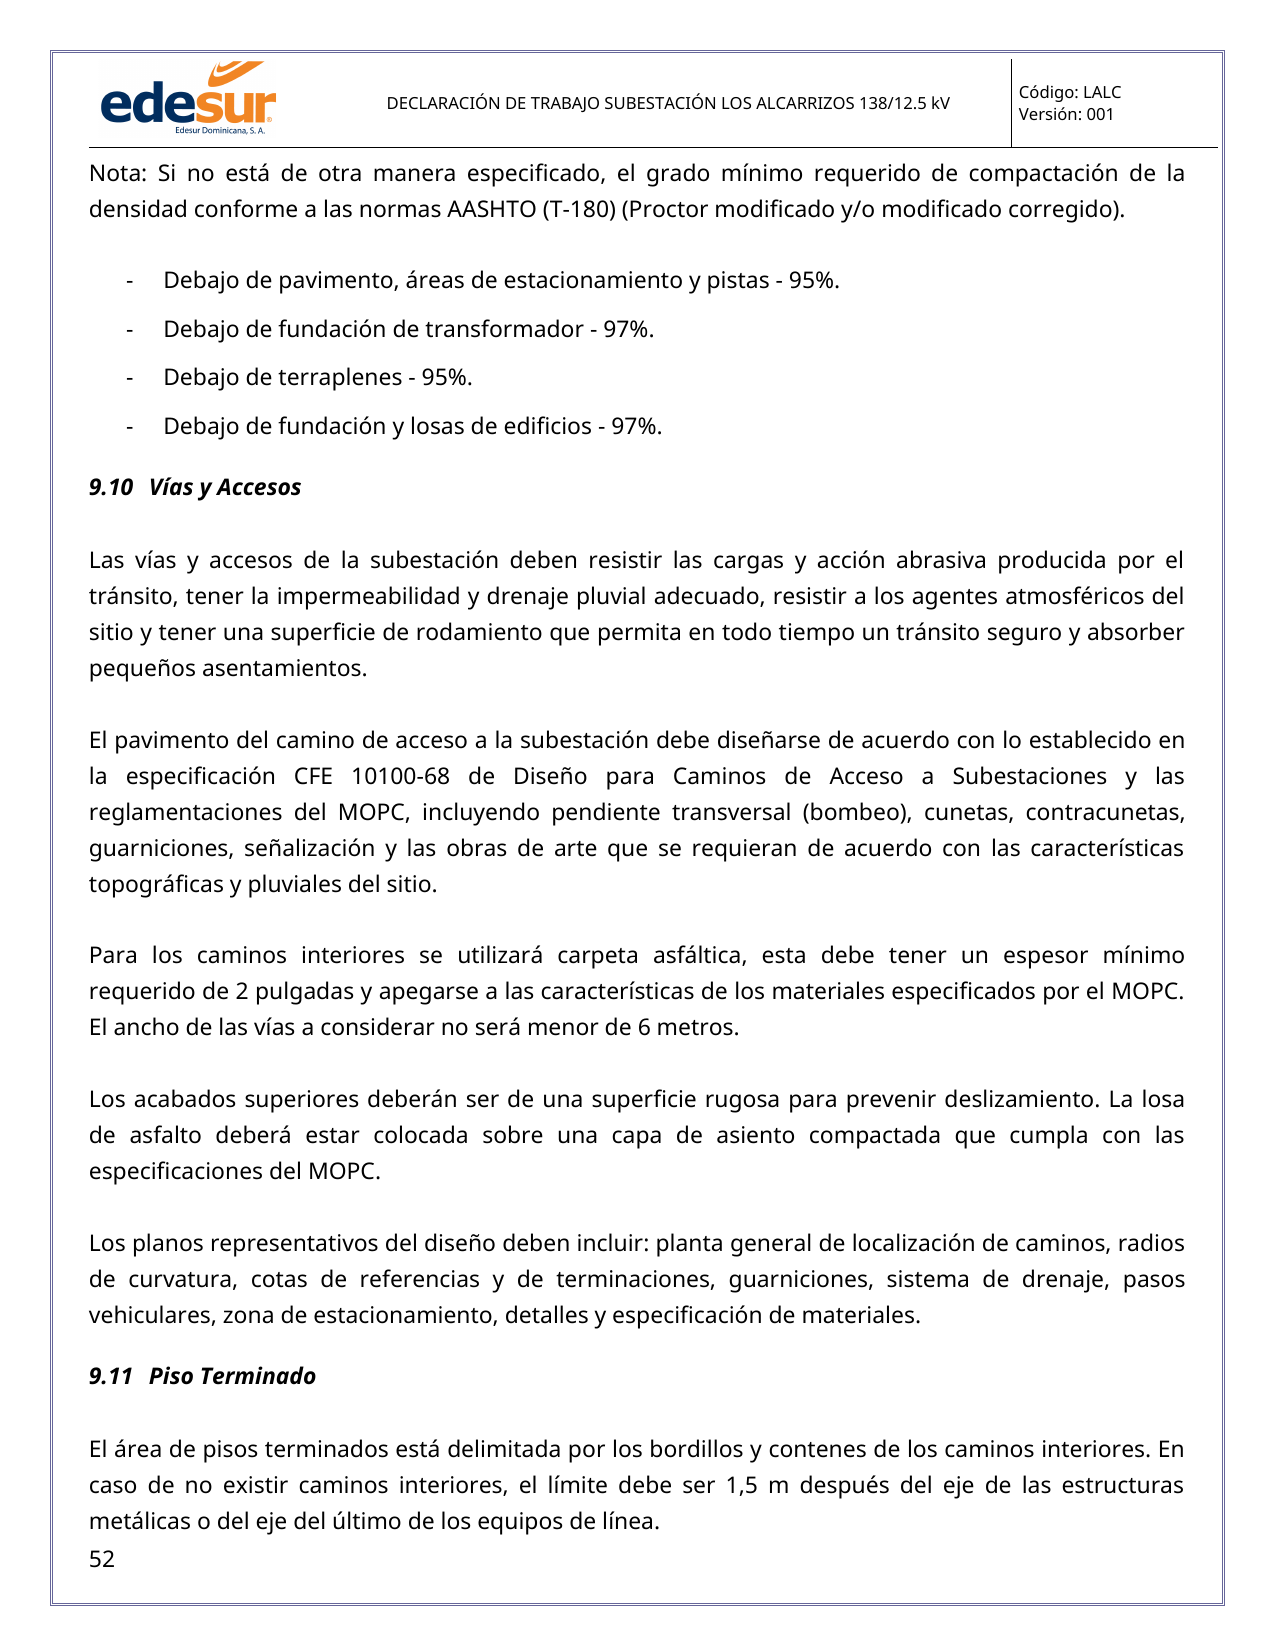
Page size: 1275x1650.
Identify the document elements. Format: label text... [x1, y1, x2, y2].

text Nota: Si no está de otra manera especificado, el grado mínimo requerido de compactación de la densidad conforme a las normas AASHTO (T-180) (Proctor modificado y/o modificado corregido). [89, 157, 1186, 224]
text El pavimento del camino de acceso a la subestación debe diseñarse de acuerdo con lo establecido en la especificación CFE 10100-68 de Diseño para Caminos de Acceso a Subestaciones y las reglamentaciones del MOPC, incluyendo pendiente transversal (bombeo), cunetas, contracunetas, guarniciones, señalización y las obras de arte que se requieran de acuerdo con las características topográficas y pluviales del sitio. [89, 724, 1186, 899]
list Debajo de fundación y losas de edificios - 97%. [126, 410, 1172, 441]
text Las vías y accesos de la subestación deben resistir las cargas y acción abrasiva producida por el tránsito, tener la impermeabilidad y drenaje pluvial adecuado, resistir a los agentes atmosféricos del sitio y tener una superficie de rodamiento que permita en todo tiempo un tránsito seguro y absorber pequeños asentamientos. [89, 544, 1186, 683]
text El área de pisos terminados está delimitada por los bordillos y contenes de los caminos interiores. En caso de no existir caminos interiores, el límite debe ser 1,5 m después del eje de las estructuras metálicas o del eje del último de los equipos de línea. [89, 1433, 1186, 1536]
list Debajo de terraplenes - 95%. [126, 361, 1172, 392]
text Para los caminos interiores se utilizará carpeta asfáltica, esta debe tener un espesor mínimo requerido de 2 pulgadas y apegarse a las características de los materiales especificados por el MOPC. El ancho de las vías a considerar no será menor de 6 metros. [89, 939, 1186, 1042]
list Debajo de fundación de transformador - 97%. [126, 313, 1172, 344]
subtitle Vías y Accesos [89, 471, 1186, 502]
text Los planos representativos del diseño deben incluir: planta general de localización de caminos, radios de curvatura, cotas de referencias y de terminaciones, guarniciones, sistema de drenaje, pasos vehiculares, zona de estacionamiento, detalles y especificación de materiales. [89, 1227, 1186, 1330]
picture [98, 59, 277, 138]
list Debajo de pavimento, áreas de estacionamiento y pistas - 95%. [126, 264, 1172, 296]
subtitle Piso Terminado [89, 1360, 1186, 1391]
text Los acabados superiores deberán ser de una superficie rugosa para prevenir deslizamiento. La losa de asfalto deberá estar colocada sobre una capa de asiento compactada que cumpla con las especificaciones del MOPC. [89, 1083, 1186, 1186]
